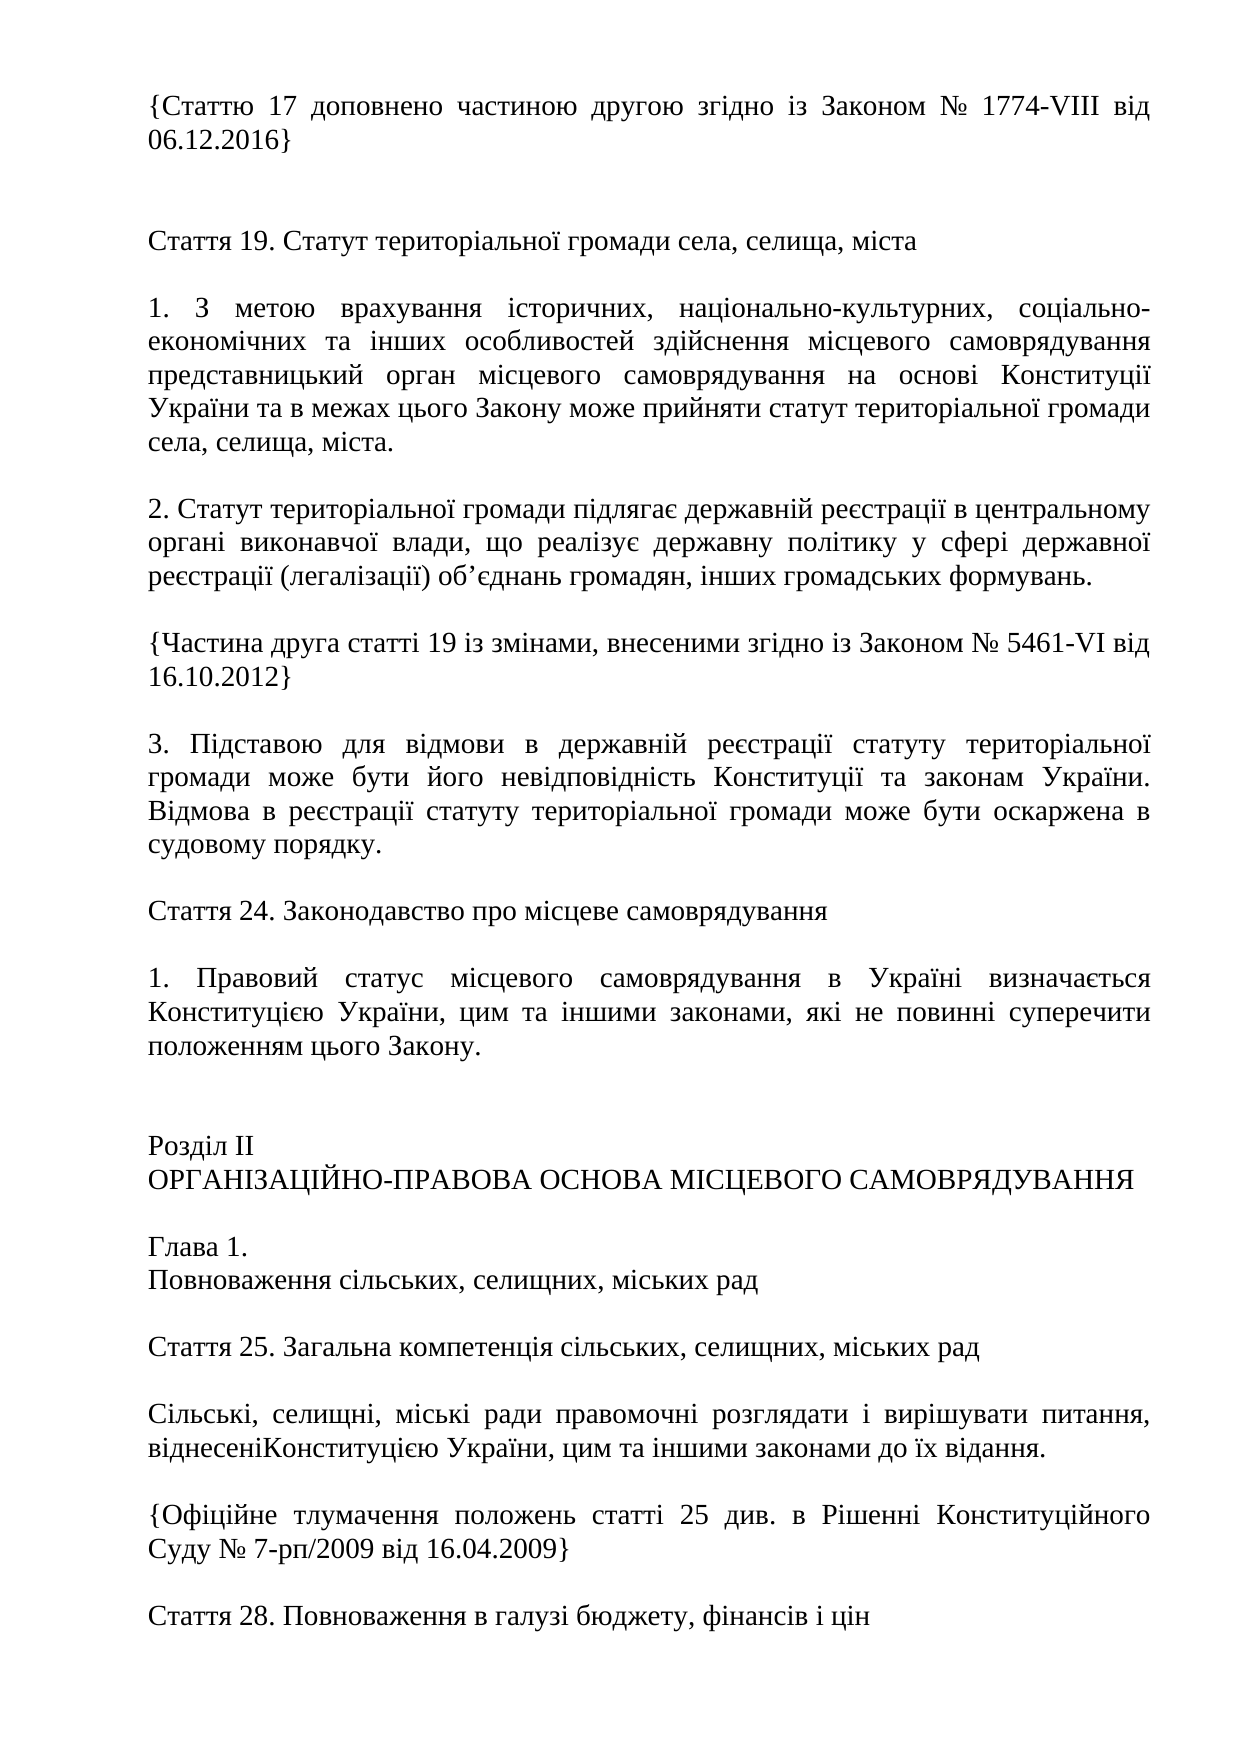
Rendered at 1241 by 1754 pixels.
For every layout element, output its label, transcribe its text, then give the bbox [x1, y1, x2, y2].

text 3. Підставою для відмови в державній реєстрації статуту територіальної громади може бути його невідповідність Конституції та законам України. Відмова в реєстрації статуту територіальної громади може бути оскаржена в судовому порядку. [148, 726, 1152, 860]
text Глава 1. [148, 1229, 1152, 1262]
text Стаття 19. Статут територіальної громади села, селища, міста [148, 223, 1152, 256]
text Повноваження сільських, селищних, міських рад [148, 1262, 1152, 1296]
text {Частина друга статті 19 із змінами, внесеними згідно із Законом № 5461-VI від 16.10.2012} [148, 625, 1152, 692]
text Сільські, селищні, міські ради правомочні розглядати і вирішувати питання, віднесеніКонституцією України, цим та іншими законами до їх відання. [148, 1397, 1152, 1464]
text Стаття 25. Загальна компетенція сільських, селищних, міських рад [148, 1329, 1152, 1363]
text {Офіційне тлумачення положень статті 25 див. в Рішенні Конституційного Суду № 7-рп/2009 від 16.04.2009} [148, 1497, 1152, 1564]
text ОРГАНІЗАЦІЙНО-ПРАВОВА ОСНОВА МІСЦЕВОГО САМОВРЯДУВАННЯ [148, 1162, 1152, 1195]
text 1. З метою врахування історичних, національно-культурних, соціально-економічних та інших особливостей здійснення місцевого самоврядування представницький орган місцевого самоврядування на основі Конституції України та в межах цього Закону може прийняти статут територіальної громади села, селища, міста. [148, 290, 1152, 457]
text Стаття 24. Законодавство про місцеве самоврядування [148, 893, 1152, 927]
text Розділ II [148, 1128, 1152, 1162]
text {Статтю 17 доповнено частиною другою згідно із Законом № 1774-VIII від 06.12.2016} [148, 88, 1152, 156]
text 2. Статут територіальної громади підлягає державній реєстрації в центральному органі виконавчої влади, що реалізує державну політику у сфері державної реєстрації (легалізації) об’єднань громадян, інших громадських формувань. [148, 491, 1152, 592]
text 1. Правовий статус місцевого самоврядування в Україні визначається Конституцією України, цим та іншими законами, які не повинні суперечити положенням цього Закону. [148, 961, 1152, 1061]
text Стаття 28. Повноваження в галузі бюджету, фінансів і цін [148, 1598, 1152, 1631]
